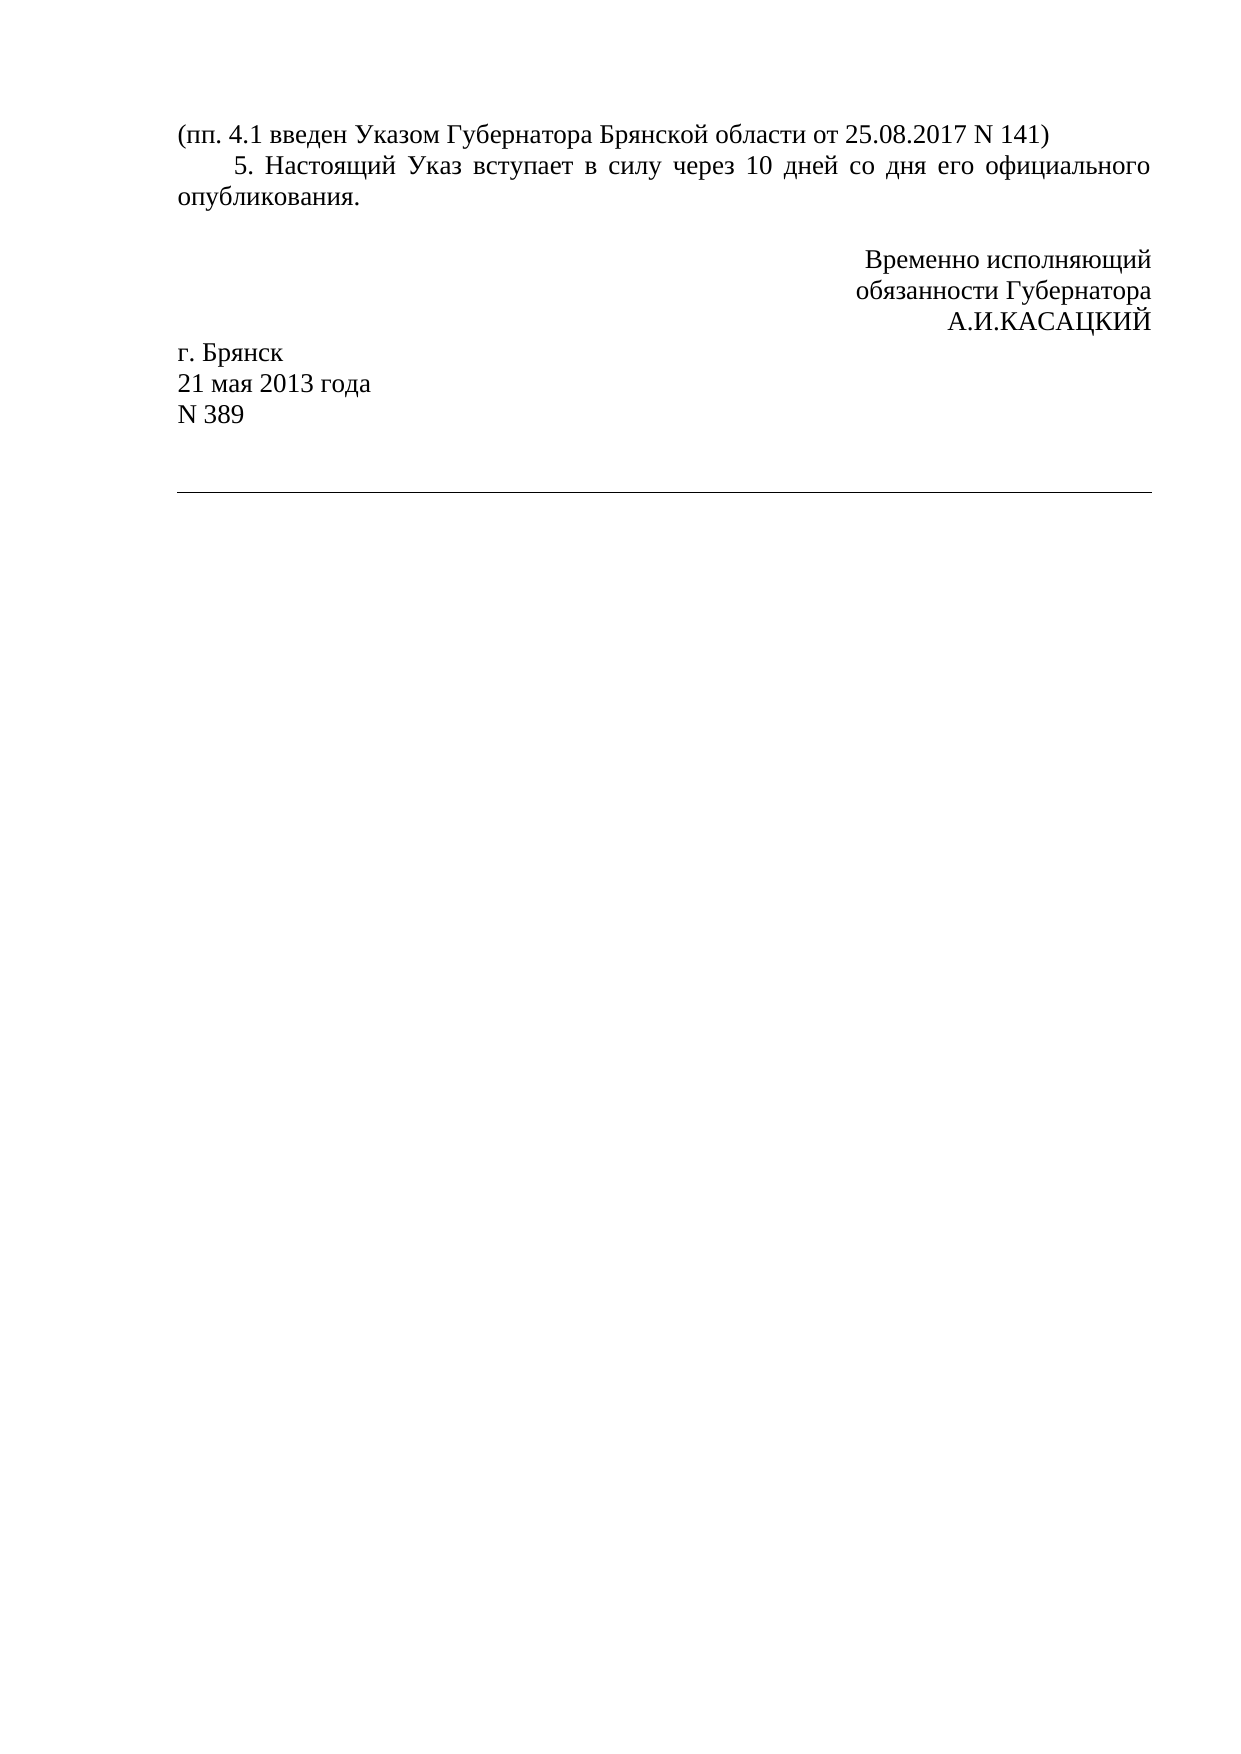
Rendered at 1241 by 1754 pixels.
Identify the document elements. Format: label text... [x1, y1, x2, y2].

text 21 мая 2013 года [177, 367, 1152, 398]
text Временно исполняющий [177, 243, 1152, 274]
text обязанности Губернатора [177, 274, 1152, 305]
text А.И.КАСАЦКИЙ [177, 305, 1152, 336]
text 5. Настоящий Указ вступает в силу через 10 дней со дня его официального опубликования. [177, 149, 1152, 212]
text (пп. 4.1 введен Указом Губернатора Брянской области от 25.08.2017 N 141) [177, 118, 1152, 149]
text N 389 [177, 398, 1152, 429]
text г. Брянск [177, 336, 1152, 367]
